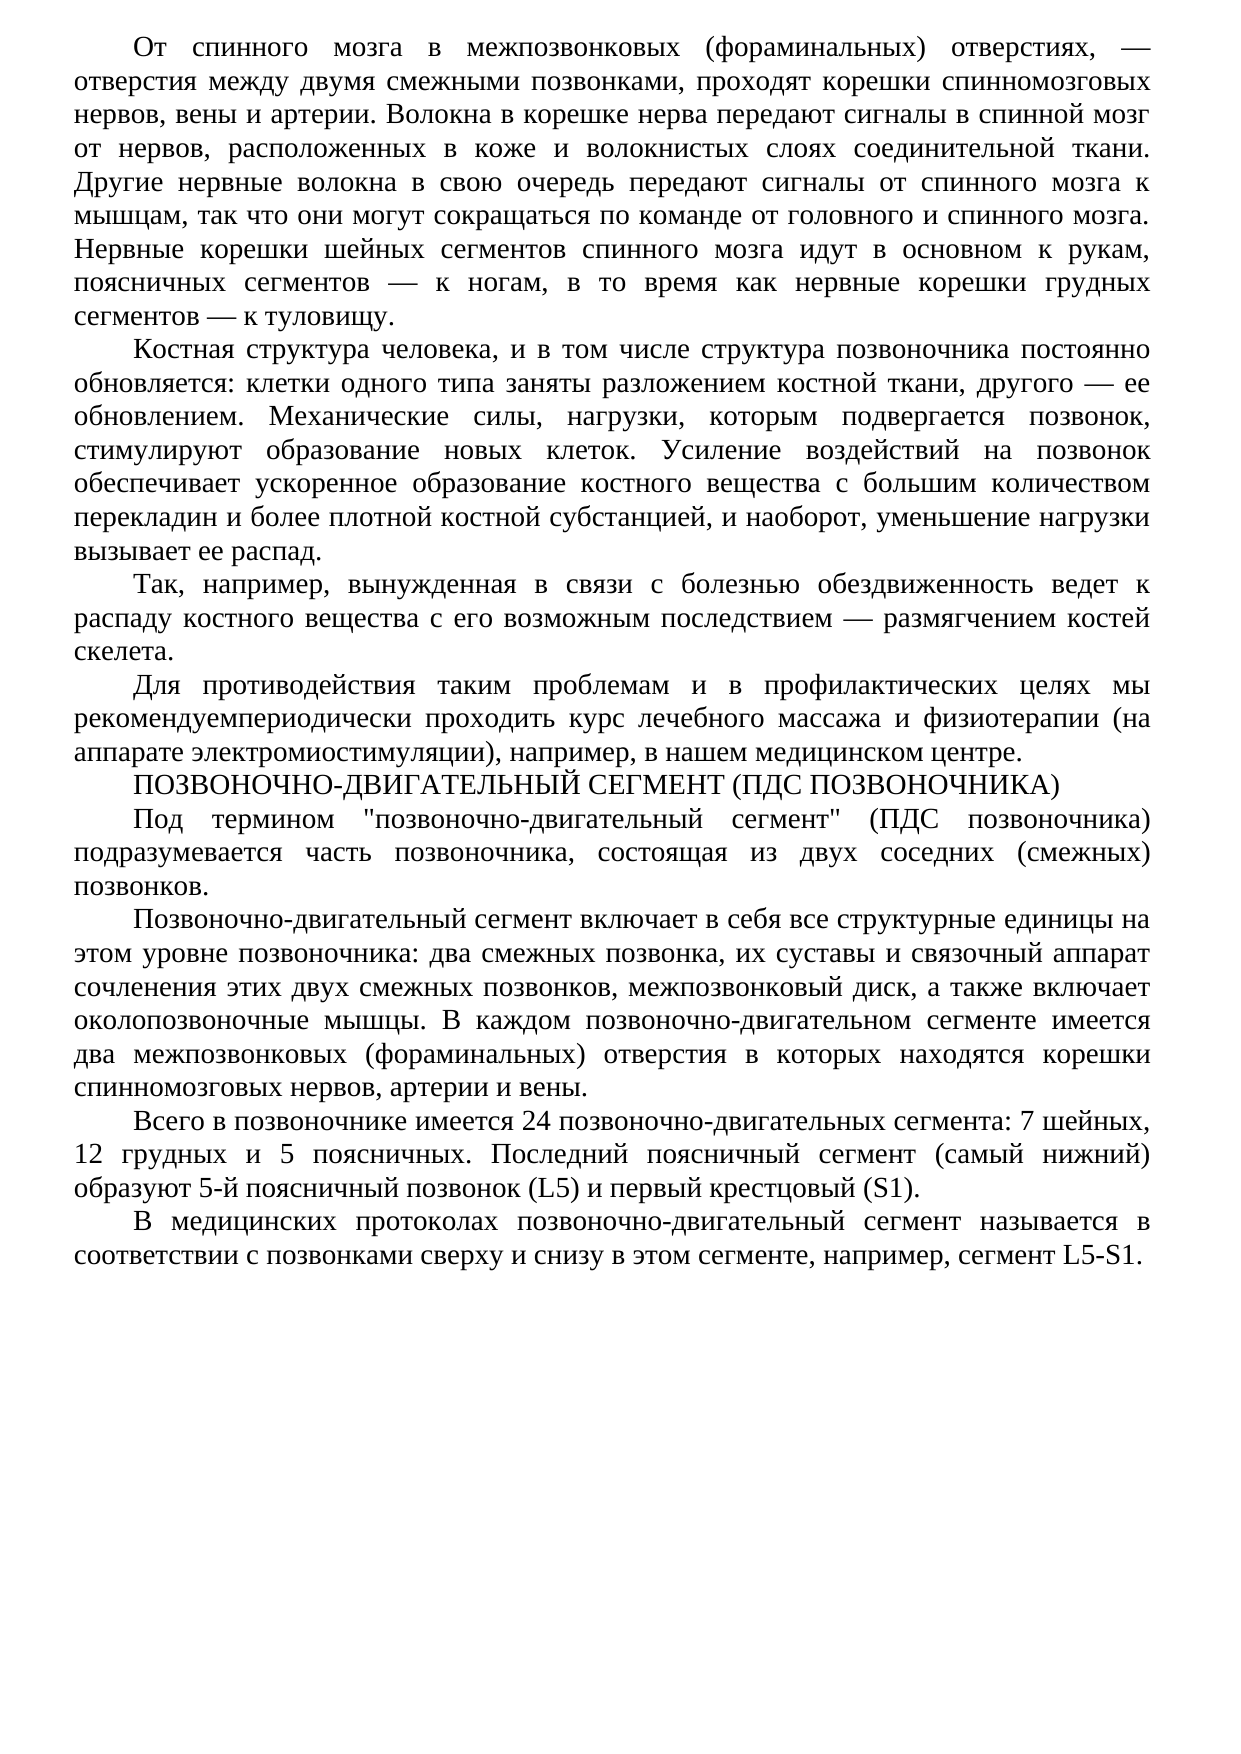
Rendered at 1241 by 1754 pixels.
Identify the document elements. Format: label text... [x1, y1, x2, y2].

text Под термином "позвоночно-двигательный сегмент" (ПДС позвоночника) подразумевается часть позвоночника, состоящая из двух соседних (смежных) позвонков. [74, 801, 1152, 902]
text Позвоночно-двигательный сегмент включает в себя все структурные единицы на этом уровне позвоночника: два смежных позвонка, их суставы и связочный аппарат сочленения этих двух смежных позвонков, межпозвонковый диск, а также включает околопозвоночные мышцы. В каждом позвоночно-двигательном сегменте имеется два межпозвонковых (фораминальных) отверстия в которых находятся корешки спинномозговых нервов, артерии и вены. [74, 902, 1152, 1103]
text Так, например, вынужденная в связи с болезнью обездвиженность ведет к распаду костного вещества с его возможным последствием — размягчением костей скелета. [74, 566, 1152, 667]
text Для противодействия таким проблемам и в профилактических целях мы рекомендуемпериодически проходить курс лечебного массажа и физиотерапии (на аппарате электромиостимуляции), например, в нашем медицинском центре. [74, 667, 1152, 767]
text От спинного мозга в межпозвонковых (фораминальных) отверстиях, — отверстия между двумя смежными позвонками, проходят корешки спинномозговых нервов, вены и артерии. Волокна в корешке нерва передают сигналы в спинной мозг от нервов, расположенных в коже и волокнистых слоях соединительной ткани. Другие нервные волокна в свою очередь передают сигналы от спинного мозга к мышцам, так что они могут сокращаться по команде от головного и спинного мозга. Нервные корешки шейных сегментов спинного мозга идут в основном к рукам, поясничных сегментов — к ногам, в то время как нервные корешки грудных сегментов — к туловищу. [74, 29, 1152, 331]
text В медицинских протоколах позвоночно-двигательный сегмент называется в соответствии с позвонками сверху и снизу в этом сегменте, например, сегмент L5-S1. [74, 1203, 1152, 1271]
text Всего в позвоночнике имеется 24 позвоночно-двигательных сегмента: 7 шейных, 12 грудных и 5 поясничных. Последний поясничный сегмент (самый нижний) образуют 5-й поясничный позвонок (L5) и первый крестцовый (S1). [74, 1103, 1152, 1203]
text Костная структура человека, и в том числе структура позвоночника постоянно обновляется: клетки одного типа заняты разложением костной ткани, другого — ее обновлением. Механические силы, нагрузки, которым подвергается позвонок, стимулируют образование новых клеток. Усиление воздействий на позвонок обеспечивает ускоренное образование костного вещества с большим количеством перекладин и более плотной костной субстанцией, и наоборот, уменьшение нагрузки вызывает ее распад. [74, 331, 1152, 566]
text ПОЗВОНОЧНО-ДВИГАТЕЛЬНЫЙ СЕГМЕНТ (ПДС ПОЗВОНОЧНИКА) [74, 767, 1152, 801]
